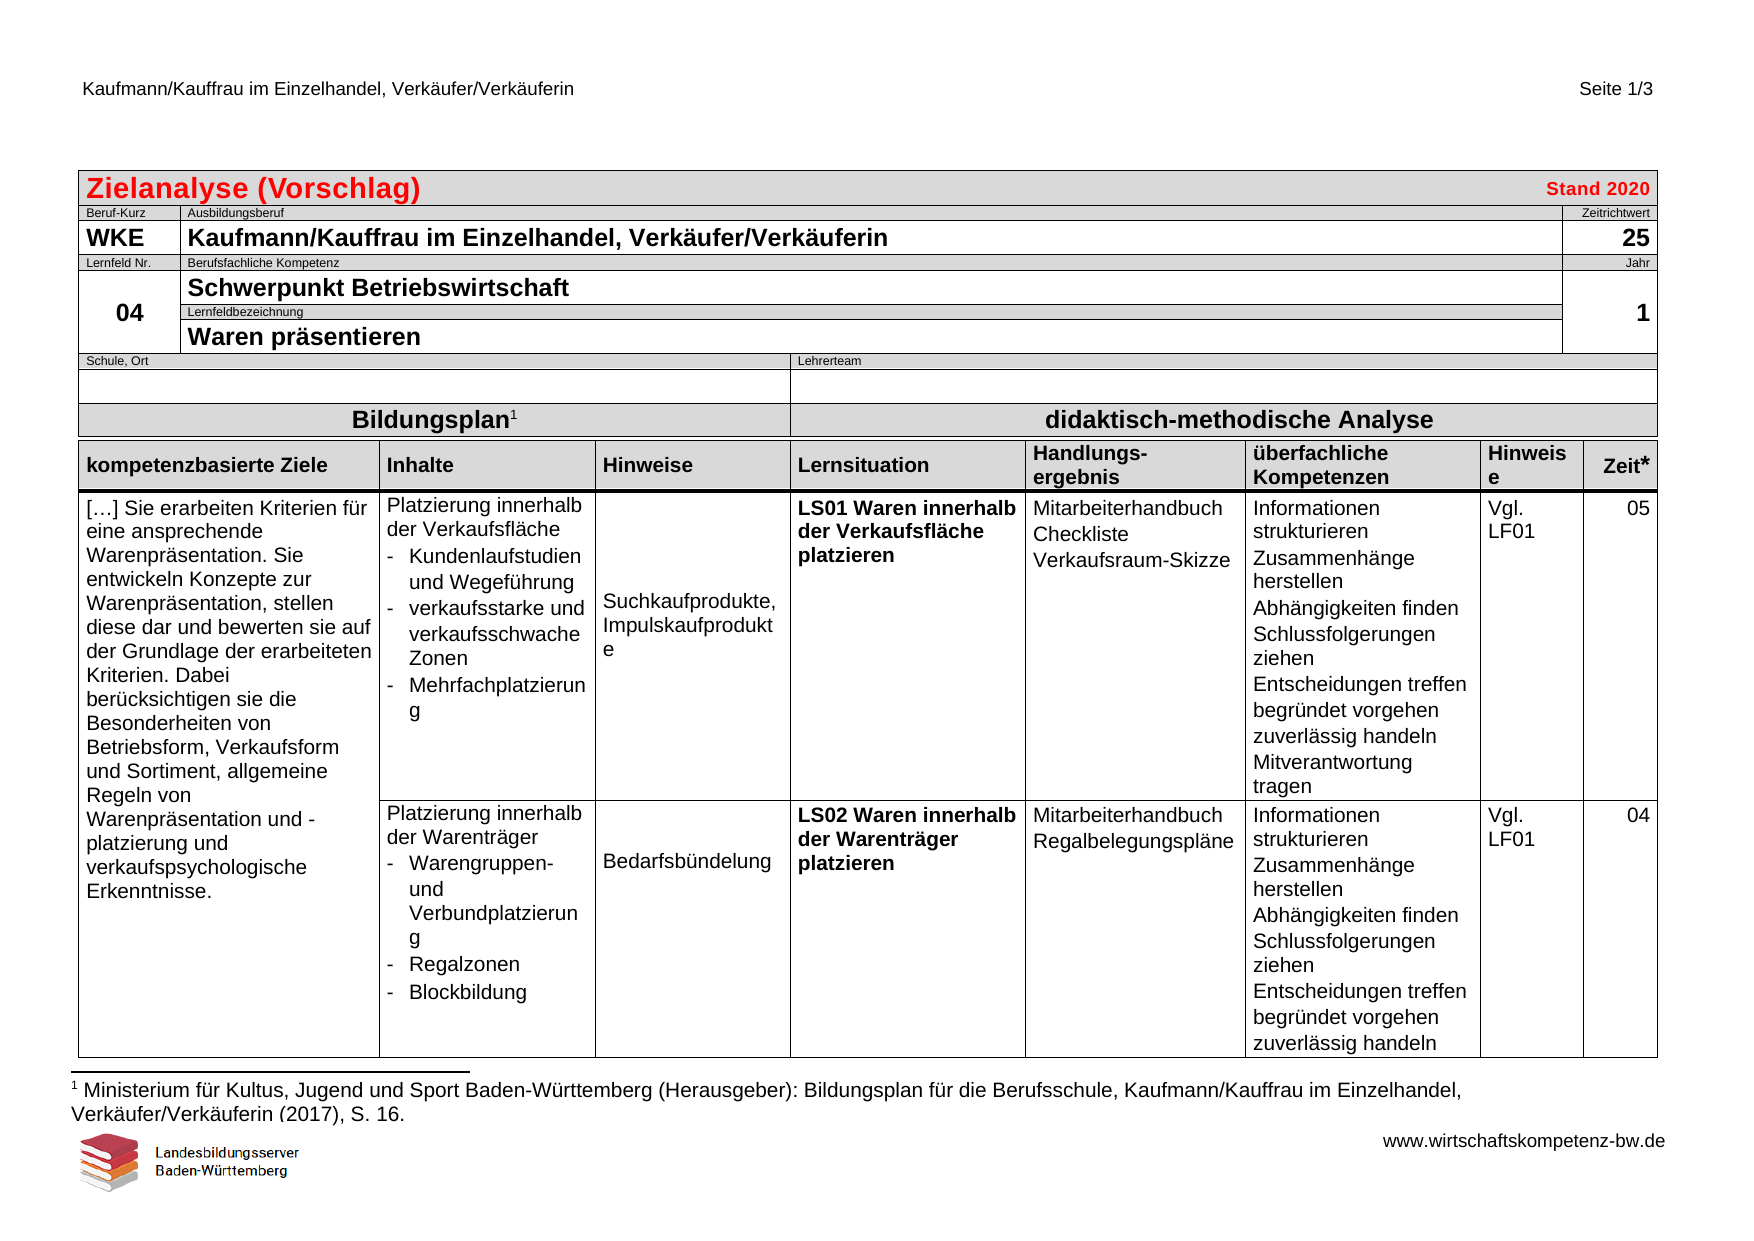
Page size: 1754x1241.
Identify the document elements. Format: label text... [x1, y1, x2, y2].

table_cell Kaufmann/Kauffrau im Einzelhandel, Verkäufer/Verkäuferin [181, 221, 1562, 254]
table_header überfachliche Kompetenzen [1246, 441, 1480, 488]
table_cell [79, 370, 790, 402]
table_cell 05 [1584, 493, 1657, 799]
table_cell Mitarbeiterhandbuch Checkliste Verkaufsraum-Skizze [1026, 493, 1245, 799]
table_header Lernsituation [791, 441, 1025, 488]
table_header Inhalte [380, 441, 595, 488]
table_cell LS01 Waren innerhalb der Verkaufsfläche platzieren [791, 493, 1025, 799]
table_cell LS02 Waren innerhalb der Warenträger platzieren [791, 801, 1025, 1057]
table_cell WKE [79, 221, 180, 254]
table_cell Lehrerteam [791, 354, 1657, 368]
table_cell Lernfeld Nr. [79, 255, 180, 270]
table_cell Ausbildungsberuf [181, 206, 1562, 220]
table_cell 04 [1584, 801, 1657, 1057]
table_cell Lernfeldbezeichnung [181, 305, 1562, 319]
table_cell Jahr [1563, 255, 1657, 270]
table_cell Bildungsplan [79, 404, 790, 436]
table_header Zielanalyse (Vorschlag) [79, 171, 790, 205]
table_header Handlungs- ergebnis [1026, 441, 1245, 488]
table_cell Vgl. LF01 [1481, 801, 1583, 1057]
table_cell Platzierung innerhalb der Verkaufsfläche Kundenlaufstudien und Wegeführung verkaufsstarke und verkaufsschwache Zonen Mehrfachplatzierung [380, 493, 595, 799]
table_cell Mitarbeiterhandbuch Regalbelegungspläne [1026, 801, 1245, 1057]
table_cell Beruf-Kurz [79, 206, 180, 220]
table_cell 25 [1563, 221, 1657, 254]
table_cell Zeitrichtwert [1563, 206, 1657, 220]
table_header Stand 2020 [790, 171, 1657, 205]
table_cell Waren präsentieren [181, 320, 1562, 353]
table_cell […] Sie erarbeiten Kriterien für eine ansprechende Warenpräsentation. Sie entwickeln Konzepte zur Warenpräsentation, stellen diese dar und bewerten sie auf der Grundlage der erarbeiteten Kriterien. Dabei berücksichtigen sie die Besonderheiten von Betriebsform, Verkaufsform und Sortiment, allgemeine Regeln von Warenpräsentation und -platzierung und verkaufspsychologische Erkenntnisse. [79, 493, 379, 1057]
table_cell didaktisch-methodische Analyse [791, 404, 1657, 436]
picture [70, 1122, 306, 1197]
table_cell Suchkaufprodukte, Impulskaufprodukte [596, 493, 790, 799]
table_header Hinweise [1481, 441, 1583, 488]
table_header Zeit* [1584, 441, 1657, 488]
table_cell [791, 370, 1657, 402]
table_cell 04 [79, 271, 180, 353]
table_header Hinweise [596, 441, 790, 488]
table_cell Schule, Ort [79, 354, 790, 368]
table_cell Vgl. LF01 [1481, 493, 1583, 799]
table_cell Platzierung innerhalb der Warenträger Warengruppen- und Verbundplatzierung Regalzonen Blockbildung [380, 801, 595, 1057]
table_cell Schwerpunkt Betriebswirtschaft [181, 271, 1562, 304]
table_cell 1 [1563, 271, 1657, 353]
table_cell Berufsfachliche Kompetenz [181, 255, 1562, 270]
table_header kompetenzbasierte Ziele [79, 441, 379, 488]
table_cell Bedarfsbündelung [596, 801, 790, 1057]
